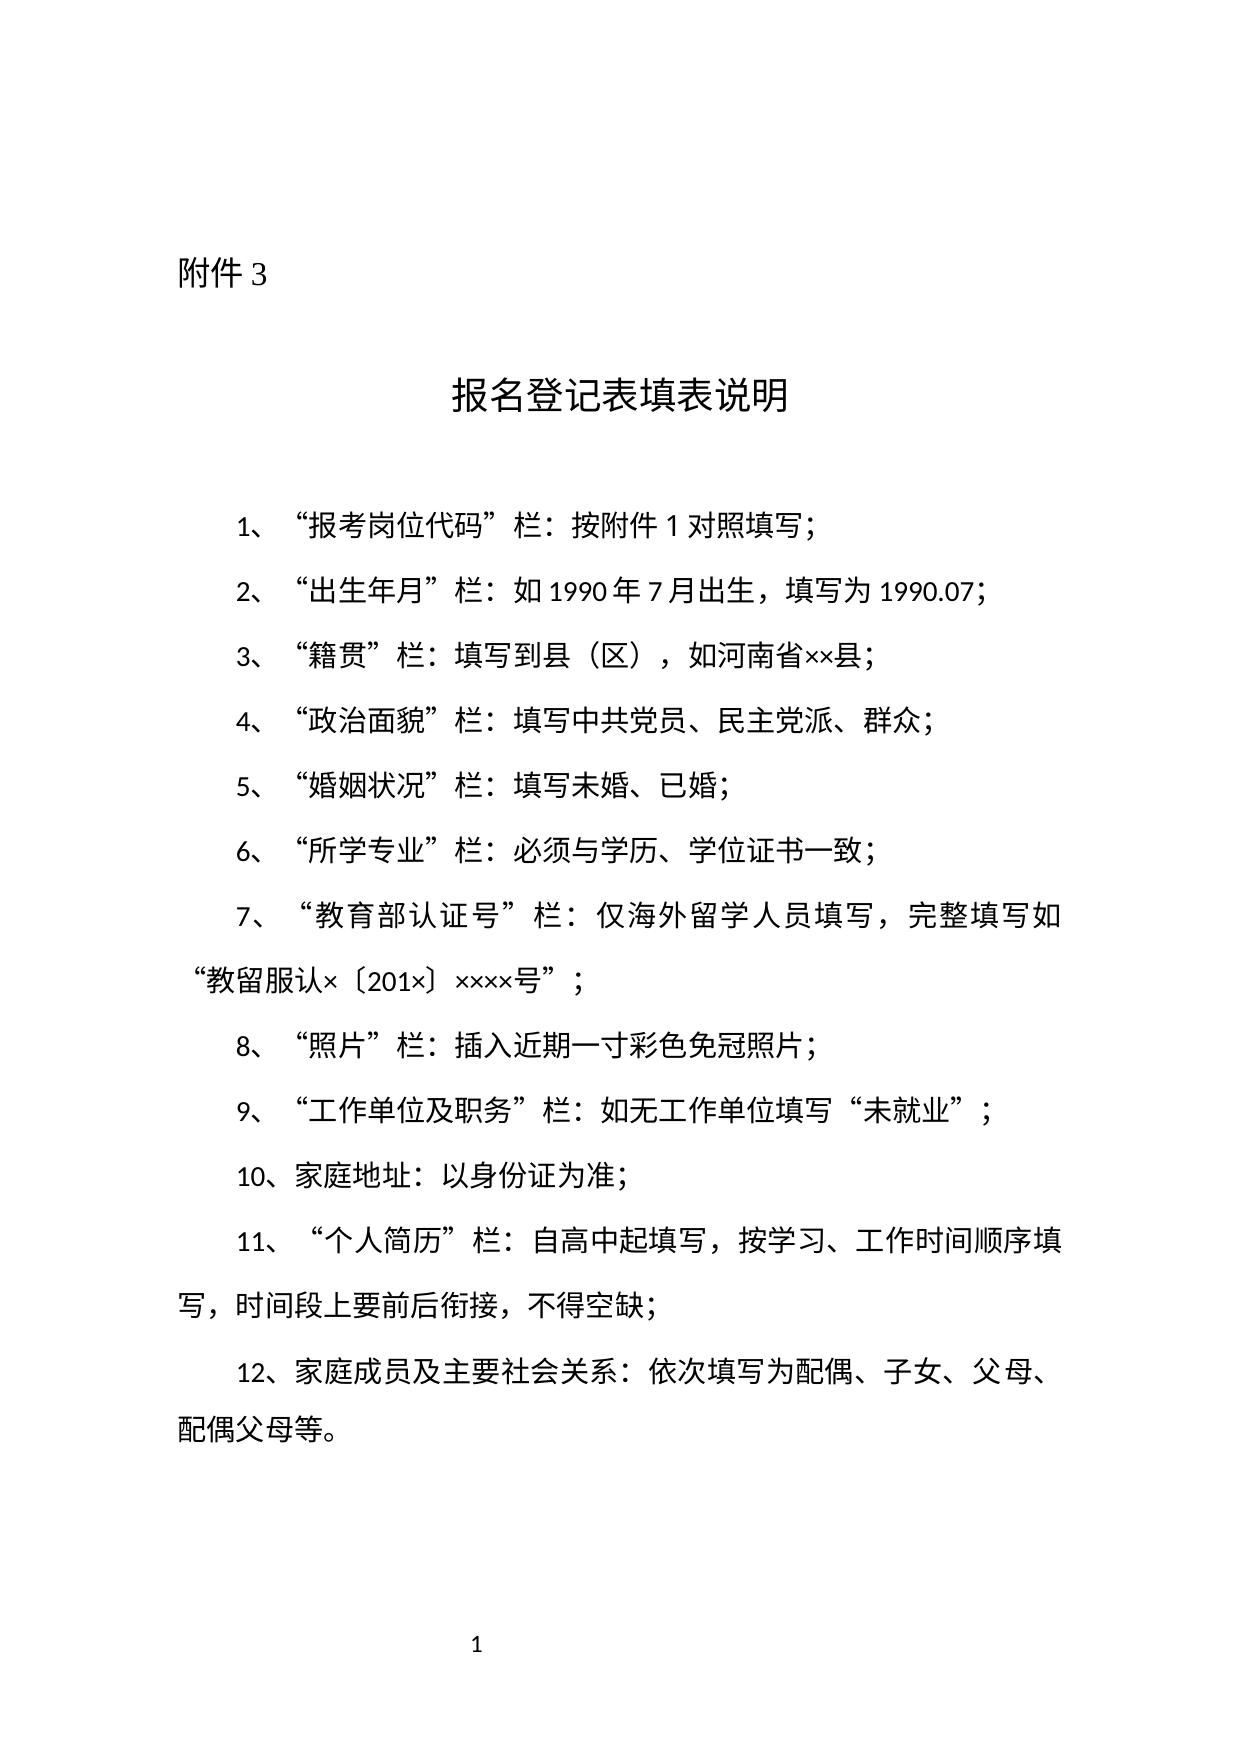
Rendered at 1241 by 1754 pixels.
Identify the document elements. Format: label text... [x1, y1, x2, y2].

text 1、“报考岗位代码”栏：按附件1对照填写； [177, 491, 1063, 556]
text 11、“个人简历”栏：自高中起填写，按学习、工作时间顺序填写，时间段上要前后衔接，不得空缺； [177, 1206, 1063, 1336]
text 5、“婚姻状况”栏：填写未婚、已婚； [177, 751, 1063, 816]
text 4、“政治面貌”栏：填写中共党员、民主党派、群众； [177, 686, 1063, 751]
text 8、“照片”栏：插入近期一寸彩色免冠照片； [177, 1011, 1063, 1076]
text 附件3 [177, 242, 1063, 296]
text 7、“教育部认证号”栏：仅海外留学人员填写，完整填写如“教留服认×〔201×〕××××号”； [177, 881, 1063, 1011]
text 9、“工作单位及职务”栏：如无工作单位填写“未就业”； [177, 1076, 1063, 1141]
text 6、“所学专业”栏：必须与学历、学位证书一致； [177, 816, 1063, 881]
text 10、家庭地址：以身份证为准； [177, 1141, 1063, 1206]
text 3、“籍贯”栏：填写到县（区），如河南省××县； [177, 621, 1063, 686]
text 报名登记表填表说明 [177, 361, 1063, 426]
text 2、“出生年月”栏：如1990年7月出生，填写为1990.07； [177, 556, 1063, 621]
text 12、家庭成员及主要社会关系：依次填写为配偶、子女、父母、配偶父母等。 [177, 1336, 1063, 1452]
